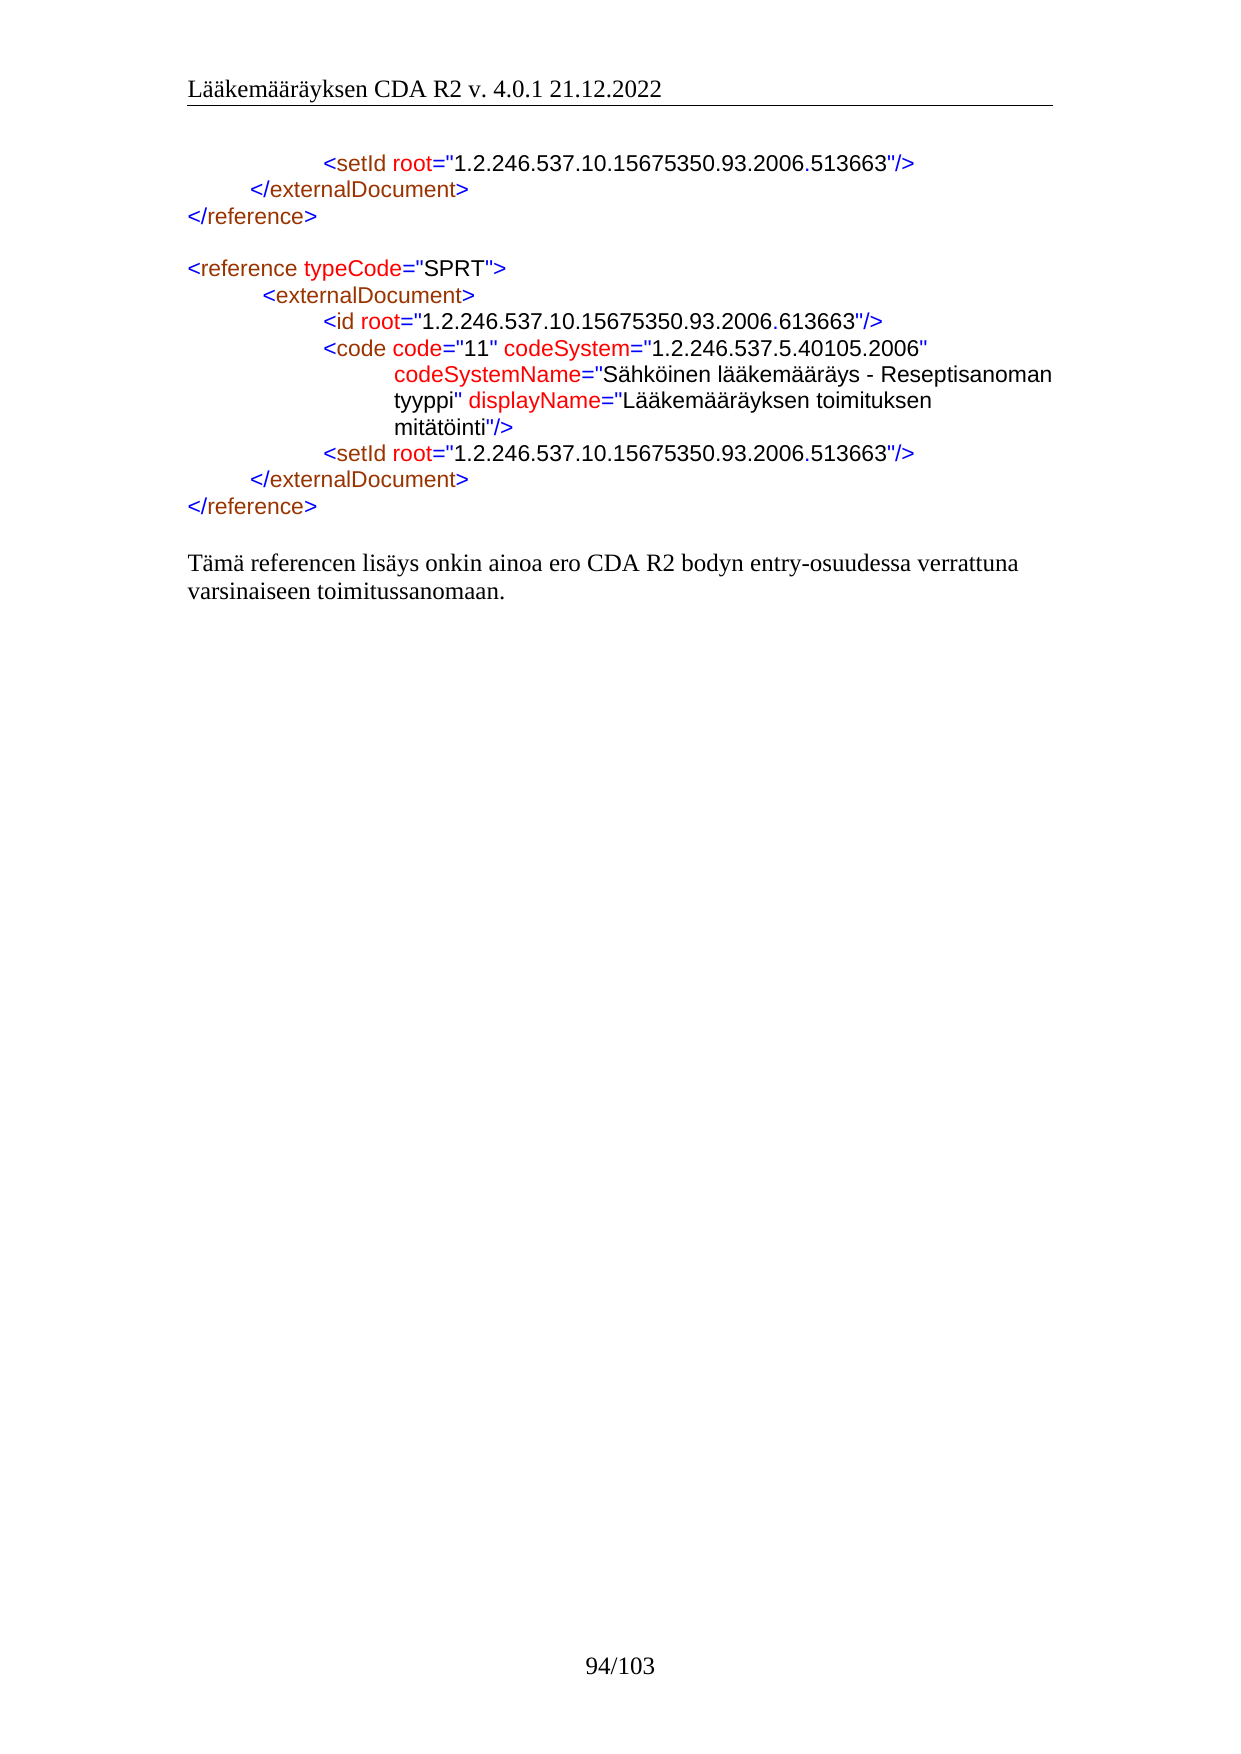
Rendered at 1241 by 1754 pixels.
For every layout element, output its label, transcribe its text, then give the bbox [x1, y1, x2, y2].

text <code code="11" codeSystem="1.2.246.537.5.40105.2006" codeSystemName="Sähköinen lääkemääräys - Reseptisanoman tyyppi" displayName="Lääkemääräyksen toimituksen mitätöinti"/> [323, 334, 1053, 440]
text </reference> [187, 493, 1053, 519]
text <setId root="1.2.246.537.10.15675350.93.2006.513663"/> [187, 150, 1053, 176]
text <id root="1.2.246.537.10.15675350.93.2006.613663"/> [187, 308, 1053, 334]
text <externalDocument> [187, 282, 1053, 308]
text </reference> [187, 203, 1053, 229]
text Tämä referencen lisäys onkin ainoa ero CDA R2 bodyn entry-osuudessa verrattuna varsinaiseen toimitussanomaan. [187, 548, 1053, 605]
text <setId root="1.2.246.537.10.15675350.93.2006.513663"/> [187, 440, 1053, 466]
text </externalDocument> [187, 176, 1053, 203]
text <reference typeCode="SPRT"> [187, 255, 1053, 282]
text </externalDocument> [187, 466, 1053, 493]
